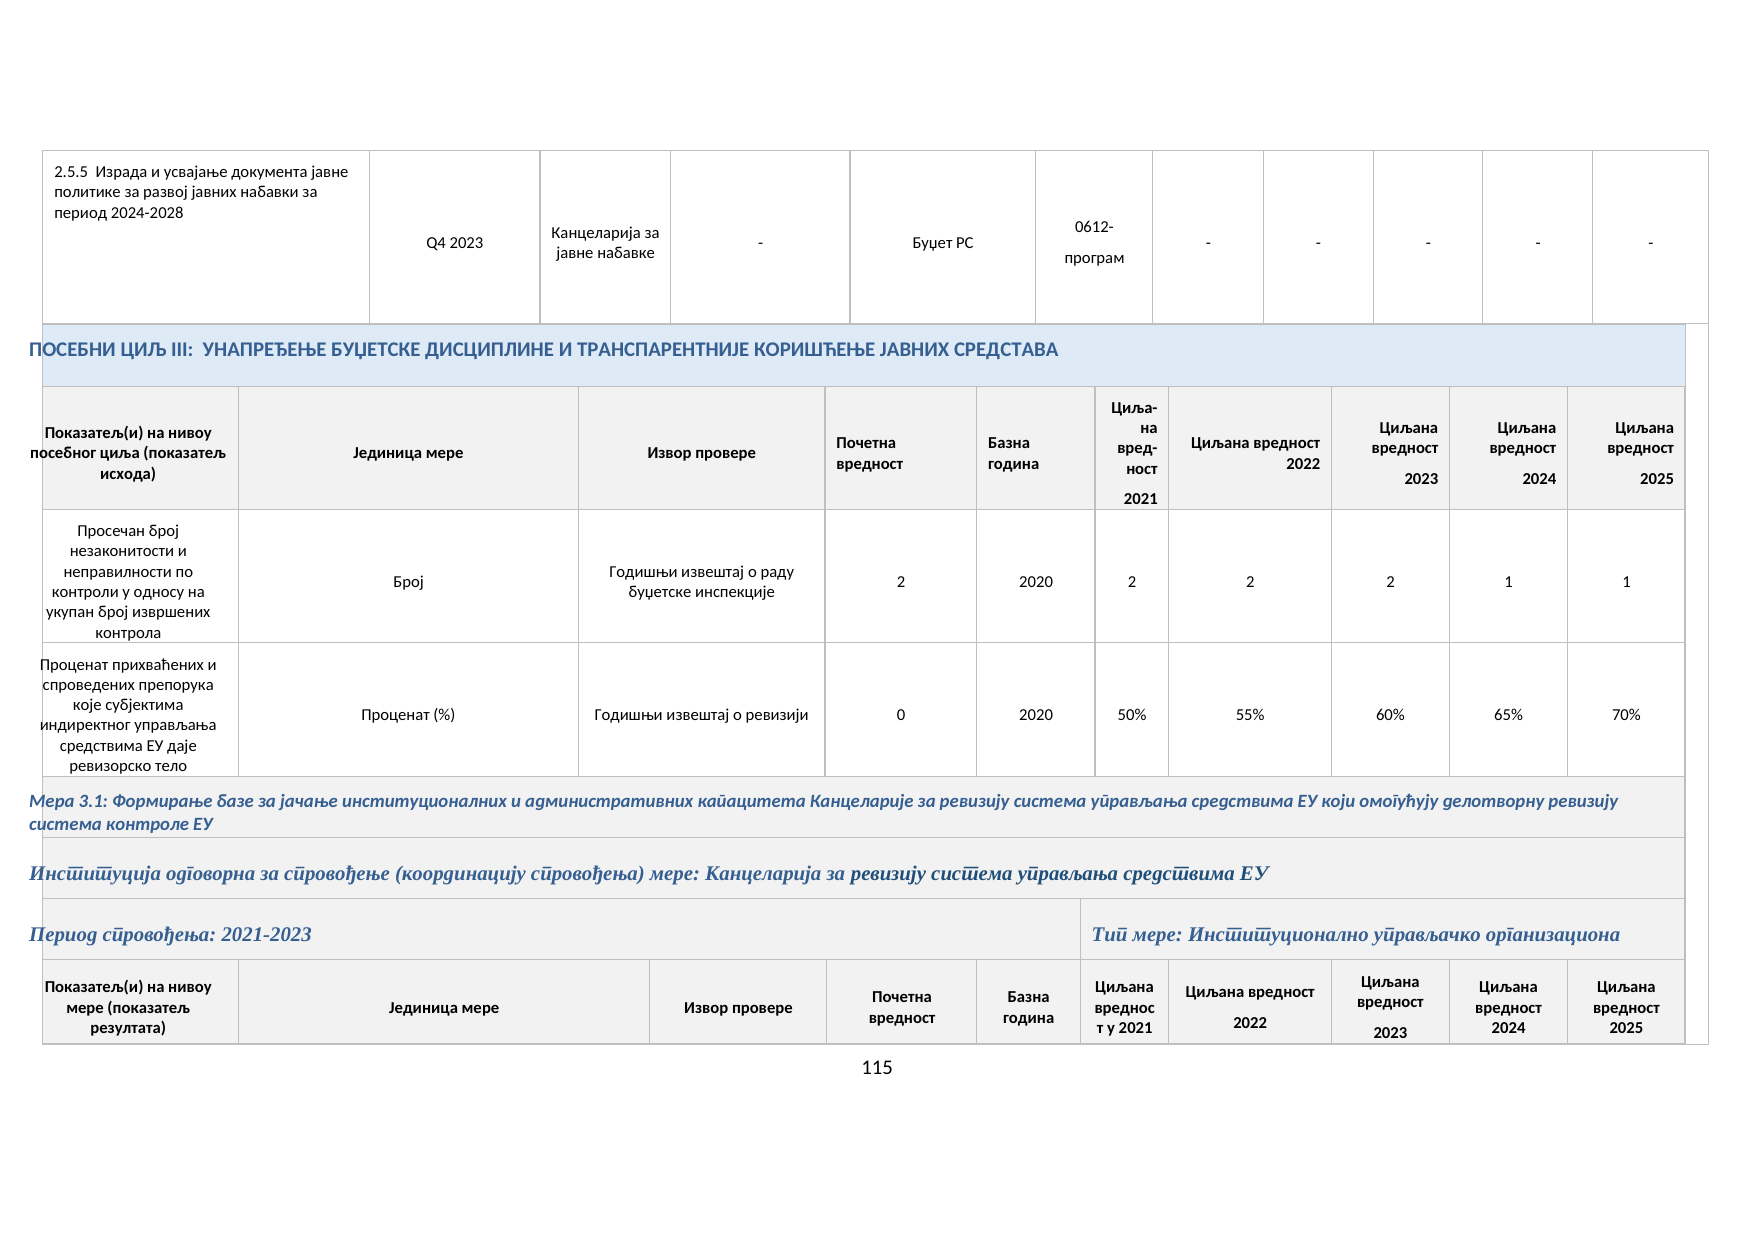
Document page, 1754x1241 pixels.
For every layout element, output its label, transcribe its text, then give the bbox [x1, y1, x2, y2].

table_cell [1169, 643, 1331, 776]
table_cell [1096, 643, 1168, 776]
table_cell [239, 643, 578, 776]
table_cell [826, 510, 976, 642]
table_cell 0612- програм [1036, 151, 1152, 323]
table_cell [1568, 510, 1684, 642]
table_cell - [1483, 151, 1592, 323]
table_cell - [1593, 151, 1708, 323]
table_cell [1450, 643, 1567, 776]
table_cell [1568, 643, 1684, 776]
table_cell [579, 510, 824, 642]
table_cell Буџет РС [851, 151, 1035, 323]
table_cell - [671, 151, 849, 323]
table_cell [1169, 510, 1331, 642]
table_cell [239, 510, 578, 642]
table_cell [826, 643, 976, 776]
table_cell [1450, 510, 1567, 642]
table_cell [43, 643, 238, 776]
table_cell [1096, 510, 1168, 642]
table_cell [1332, 510, 1449, 642]
table_cell [579, 643, 824, 776]
table_cell - [1374, 151, 1482, 323]
table_cell Q4 2023 [370, 151, 539, 323]
table_cell [977, 510, 1094, 642]
table_cell - [1264, 151, 1373, 323]
table_cell [43, 510, 238, 642]
table_cell - [1153, 151, 1263, 323]
table_cell [1686, 324, 1708, 1044]
table_cell [1332, 643, 1449, 776]
table_cell 2.5.5 Израда и усвајање документа јавне политике за развој јавних набавки за период 2024-2028 [43, 151, 369, 323]
table_cell [977, 643, 1094, 776]
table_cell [541, 151, 670, 323]
